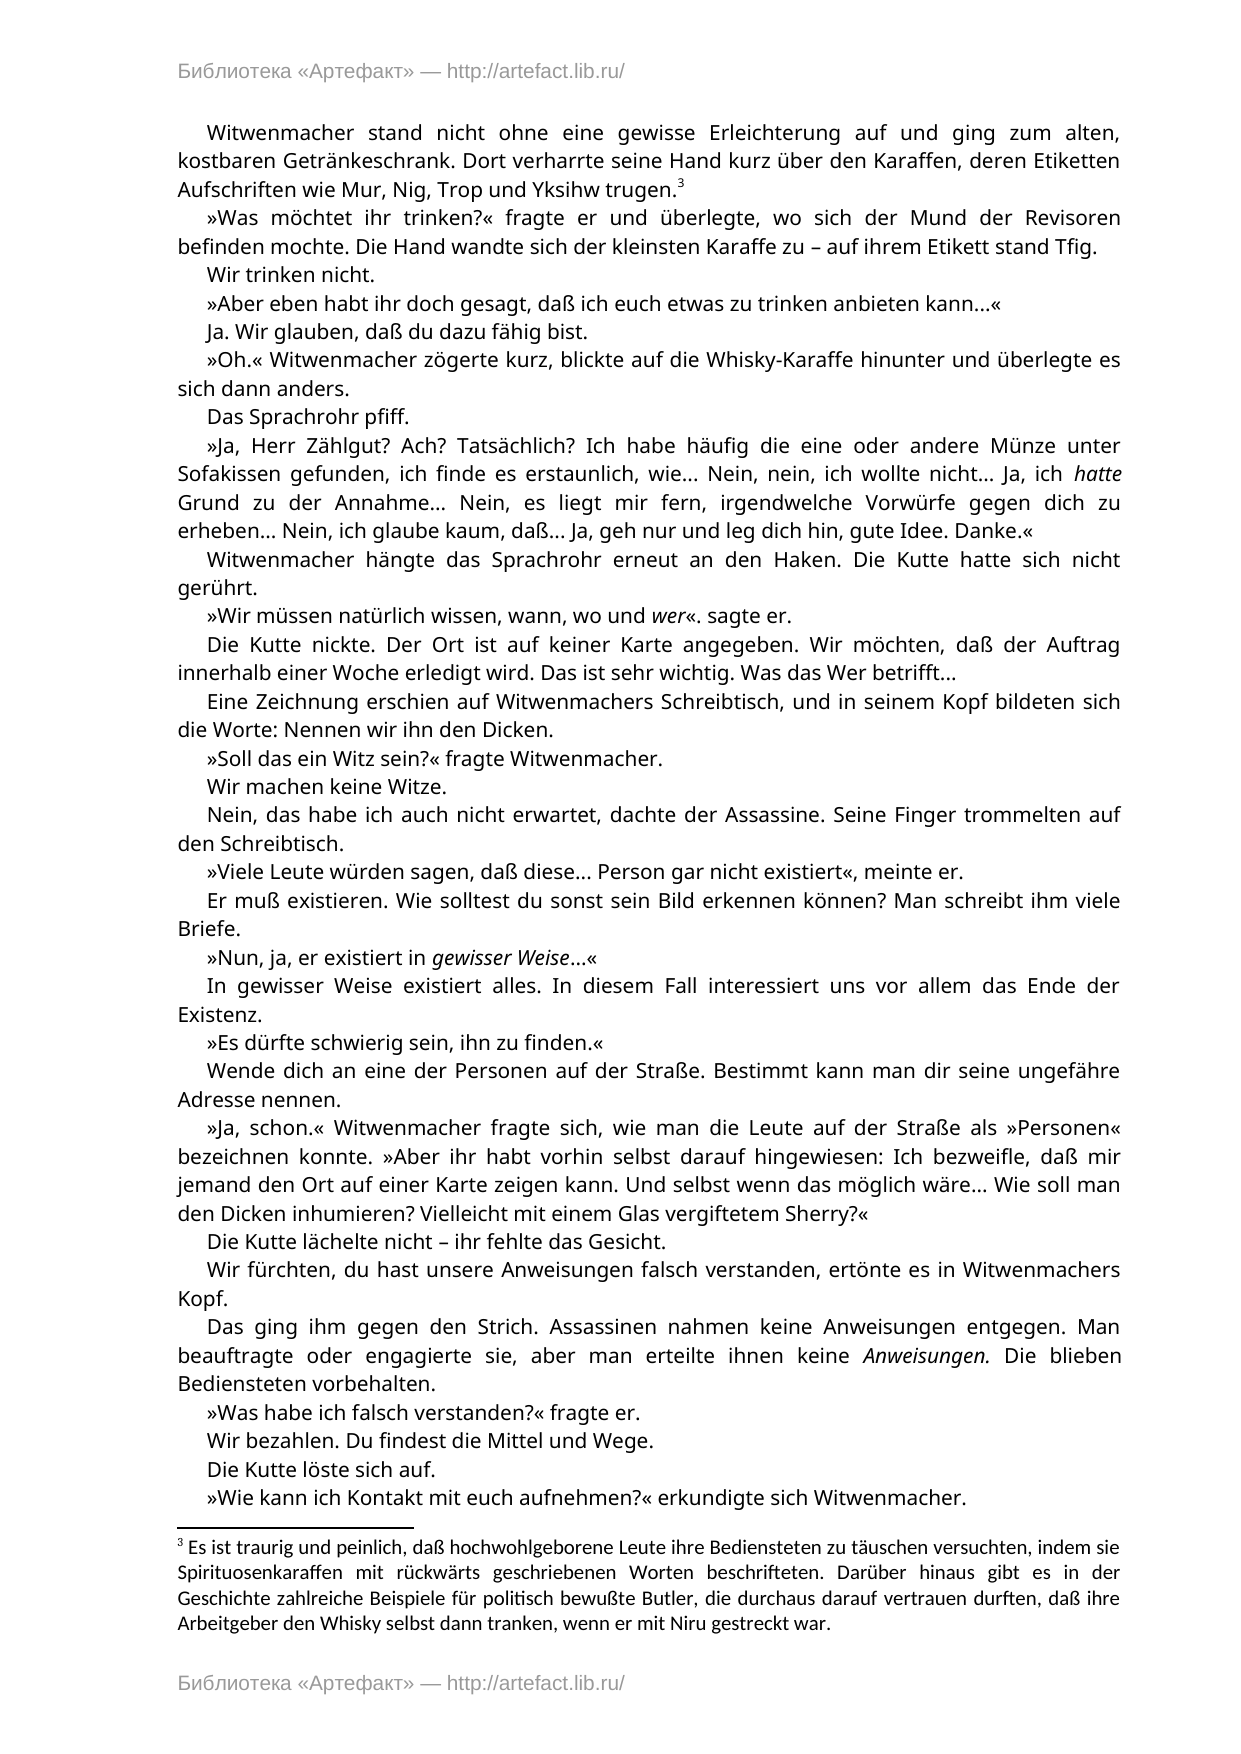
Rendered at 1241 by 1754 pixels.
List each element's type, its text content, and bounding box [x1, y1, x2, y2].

text Wir trinken nicht. [177, 260, 1122, 289]
text »Nun, ja, er existiert in gewisser Weise...« [177, 943, 1122, 971]
text »Was habe ich falsch verstanden?« fragte er. [177, 1398, 1122, 1426]
text Die Kutte nickte. Der Ort ist auf keiner Karte angegeben. Wir möchten, daß der Auftrag innerhalb einer Woche erledigt wird. Das ist sehr wichtig. Was das Wer betrifft... [177, 630, 1122, 687]
text »Wie kann ich Kontakt mit euch aufnehmen?« erkundigte sich Witwenmacher. [177, 1483, 1122, 1512]
text Ja. Wir glauben, daß du dazu fähig bist. [177, 317, 1122, 346]
text Er muß existieren. Wie solltest du sonst sein Bild erkennen können? Man schreibt ihm viele Briefe. [177, 886, 1122, 943]
text »Soll das ein Witz sein?« fragte Witwenmacher. [177, 744, 1122, 772]
text »Oh.« Witwenmacher zögerte kurz, blickte auf die Whisky-Karaffe hinunter und überlegte es sich dann anders. [177, 346, 1122, 402]
text Die Kutte lächelte nicht – ihr fehlte das Gesicht. [177, 1227, 1122, 1256]
text Wir bezahlen. Du findest die Mittel und Wege. [177, 1426, 1122, 1455]
text In gewisser Weise existiert alles. In diesem Fall interessiert uns vor allem das Ende der Existenz. [177, 971, 1122, 1028]
text »Wir müssen natürlich wissen, wann, wo und wer«. sagte er. [177, 602, 1122, 630]
text »Es dürfte schwierig sein, ihn zu finden.« [177, 1028, 1122, 1057]
text »Was möchtet ihr trinken?« fragte er und überlegte, wo sich der Mund der Revisoren befinden mochte. Die Hand wandte sich der kleinsten Karaffe zu – auf ihrem Etikett stand Tfig. [177, 203, 1122, 260]
text »Aber eben habt ihr doch gesagt, daß ich euch etwas zu trinken anbieten kann...« [177, 289, 1122, 317]
text »Ja, Herr Zählgut? Ach? Tatsächlich? Ich habe häufig die eine oder andere Münze unter Sofakissen gefunden, ich finde es erstaunlich, wie... Nein, nein, ich wollte nicht... Ja, ich hatte Grund zu der Annahme... Nein, es liegt mir fern, irgendwelche Vorwürfe gegen dich zu erheben... Nein, ich glaube kaum, daß... Ja, geh nur und leg dich hin, gute Idee. Danke.« [177, 431, 1122, 545]
text »Viele Leute würden sagen, daß diese... Person gar nicht existiert«, meinte er. [177, 857, 1122, 886]
text »Ja, schon.« Witwenmacher fragte sich, wie man die Leute auf der Straße als »Personen« bezeichnen konnte. »Aber ihr habt vorhin selbst darauf hingewiesen: Ich bezweifle, daß mir jemand den Ort auf einer Karte zeigen kann. Und selbst wenn das möglich wäre... Wie soll man den Dicken inhumieren? Vielleicht mit einem Glas vergiftetem Sherry?« [177, 1113, 1122, 1227]
text Wende dich an eine der Personen auf der Straße. Bestimmt kann man dir seine ungefähre Adresse nennen. [177, 1057, 1122, 1113]
text Witwenmacher stand nicht ohne eine gewisse Erleichterung auf und ging zum alten, kostbaren Getränkeschrank. Dort verharrte seine Hand kurz über den Karaffen, deren Etiketten Aufschriften wie Mur, Nig, Trop und Yksihw trugen. [177, 118, 1122, 203]
text Das ging ihm gegen den Strich. Assassinen nahmen keine Anweisungen entgegen. Man beauftragte oder engagierte sie, aber man erteilte ihnen keine Anweisungen. Die blieben Bediensteten vorbehalten. [177, 1312, 1122, 1398]
text Nein, das habe ich auch nicht erwartet, dachte der Assassine. Seine Finger trommelten auf den Schreibtisch. [177, 801, 1122, 857]
text Eine Zeichnung erschien auf Witwenmachers Schreibtisch, und in seinem Kopf bildeten sich die Worte: Nennen wir ihn den Dicken. [177, 687, 1122, 744]
text Das Sprachrohr pfiff. [177, 402, 1122, 431]
text Die Kutte löste sich auf. [177, 1455, 1122, 1483]
text Witwenmacher hängte das Sprachrohr erneut an den Haken. Die Kutte hatte sich nicht gerührt. [177, 545, 1122, 602]
text Wir fürchten, du hast unsere Anweisungen falsch verstanden, ertönte es in Witwenmachers Kopf. [177, 1256, 1122, 1312]
text Wir machen keine Witze. [177, 772, 1122, 801]
